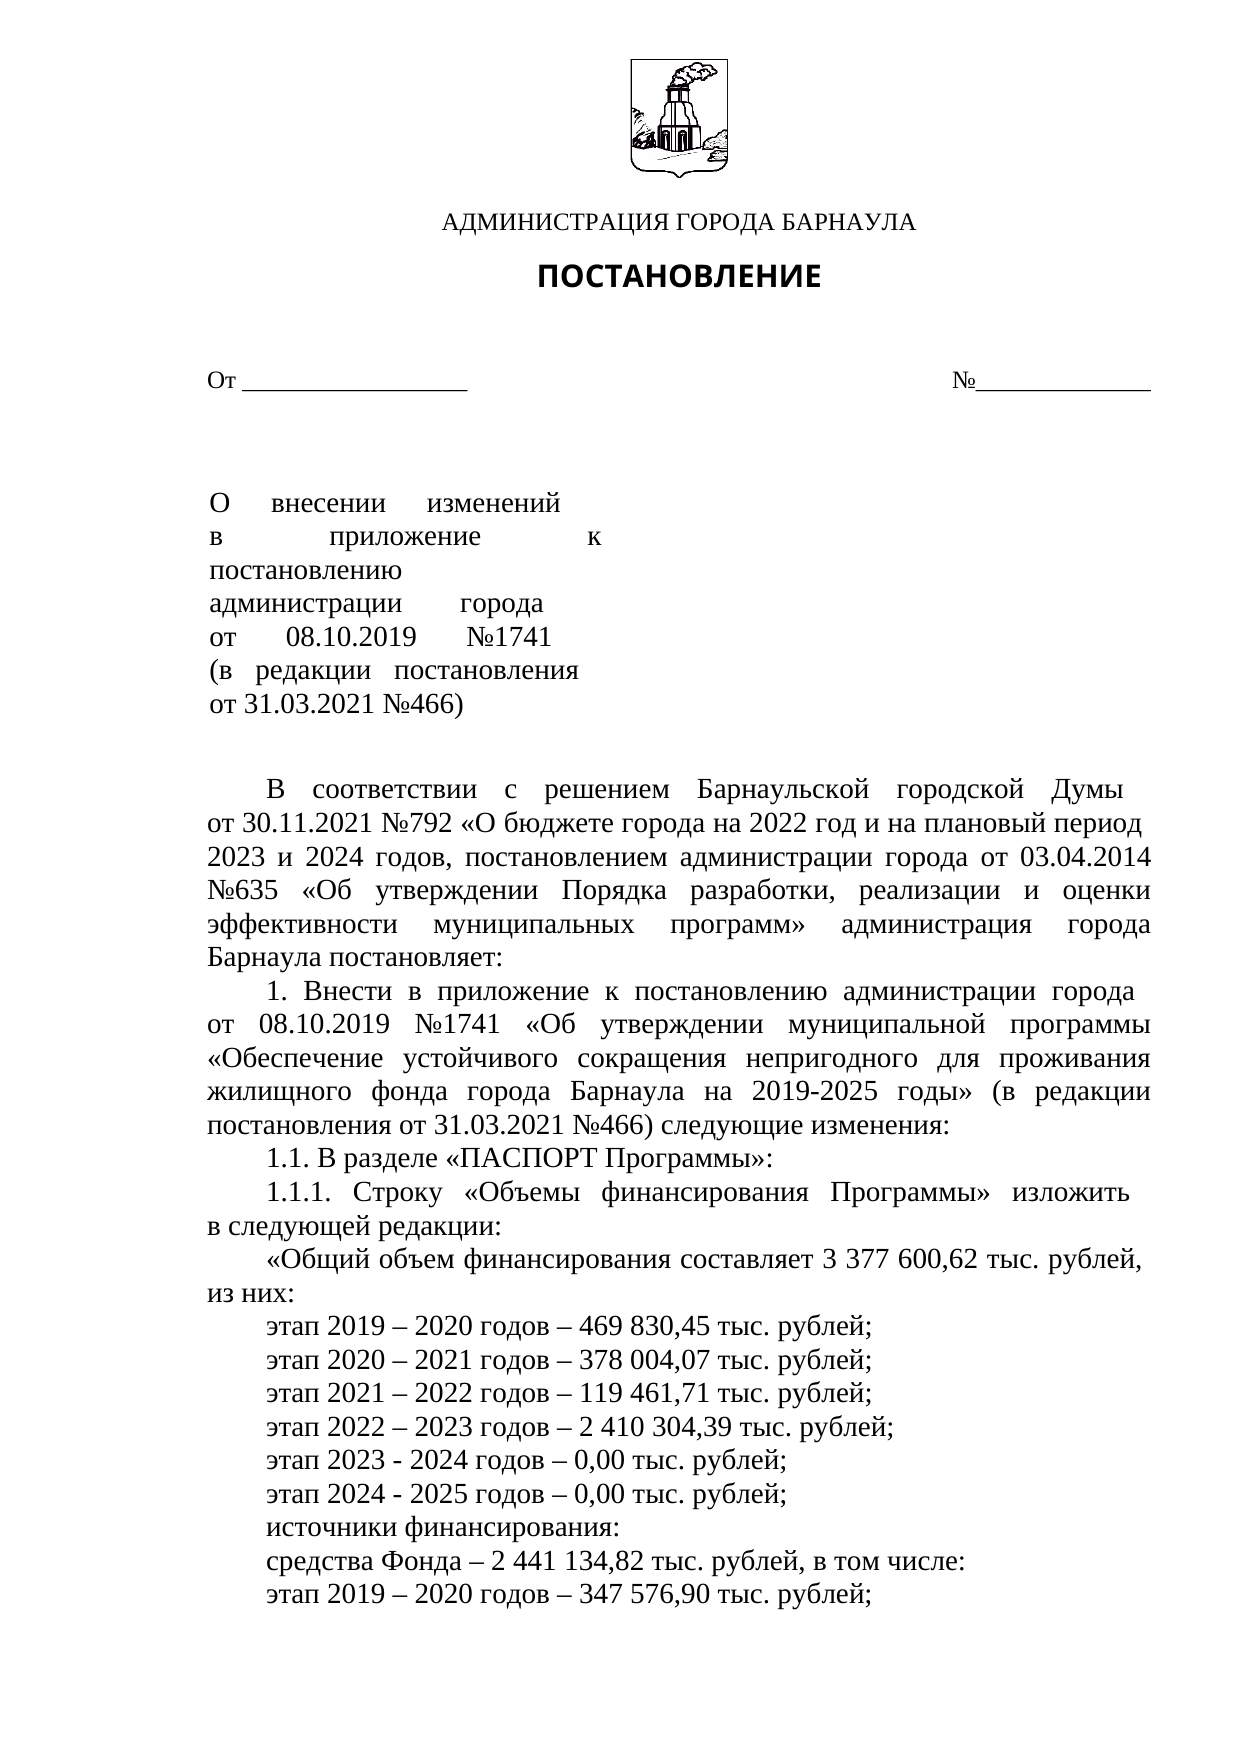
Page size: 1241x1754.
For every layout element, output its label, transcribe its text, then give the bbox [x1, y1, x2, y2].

picture [630, 59, 728, 178]
text «Общий объем финансирования составляет 3 377 600,62 тыс. рублей, из них: [207, 1241, 1152, 1308]
text этап 2023 - 2024 годов – 0,00 тыс. рублей; [207, 1442, 1152, 1476]
text источники финансирования: [207, 1509, 1152, 1543]
text этап 2021 – 2022 годов – 119 461,71 тыс. рублей; [207, 1375, 1152, 1409]
text ПОСТАНОВЛЕНИЕ [207, 254, 1152, 297]
text этап 2019 – 2020 годов – 469 830,45 тыс. рублей; [207, 1308, 1152, 1342]
text АДМИНИСТРАЦИЯ ГОРОДА БАРНАУЛА [207, 207, 1152, 235]
text этап 2024 - 2025 годов – 0,00 тыс. рублей; [207, 1476, 1152, 1509]
text 1.1. В разделе «ПАСПОРТ Программы»: [207, 1141, 1152, 1174]
text этап 2019 – 2020 годов – 347 576,90 тыс. рублей; [207, 1577, 1152, 1610]
text От __________________ №______________ [207, 365, 1152, 394]
text 1. Внести в приложение к постановлению администрации города от 08.10.2019 №1741 «Об утверждении муниципальной программы «Обеспечение устойчивого сокращения непригодного для проживания жилищного фонда города Барнаула на 2019-2025 годы» (в редакции постановления от 31.03.2021 №466) следующие изменения: [207, 973, 1152, 1141]
text средства Фонда – 2 441 134,82 тыс. рублей, в том числе: [207, 1543, 1152, 1577]
text В соответствии с решением Барнаульской городской Думы от 30.11.2021 №792 «О бюджете города на 2022 год и на плановый период 2023 и 2024 годов, постановлением администрации города от 03.04.2014 №635 «Об утверждении Порядка разработки, реализации и оценки эффективности муниципальных программ» администрация города Барнаула постановляет: [207, 772, 1152, 973]
text этап 2020 – 2021 годов – 378 004,07 тыс. рублей; [207, 1342, 1152, 1375]
text 1.1.1. Строку «Объемы финансирования Программы» изложить в следующей редакции: [207, 1174, 1152, 1241]
table_header О внесении изменений в приложение к постановлению администрации города от 08.10.2019 №1741 (в редакции постановления от 31.03.2021 №466) [207, 485, 613, 719]
text этап 2022 – 2023 годов – 2 410 304,39 тыс. рублей; [207, 1409, 1152, 1442]
